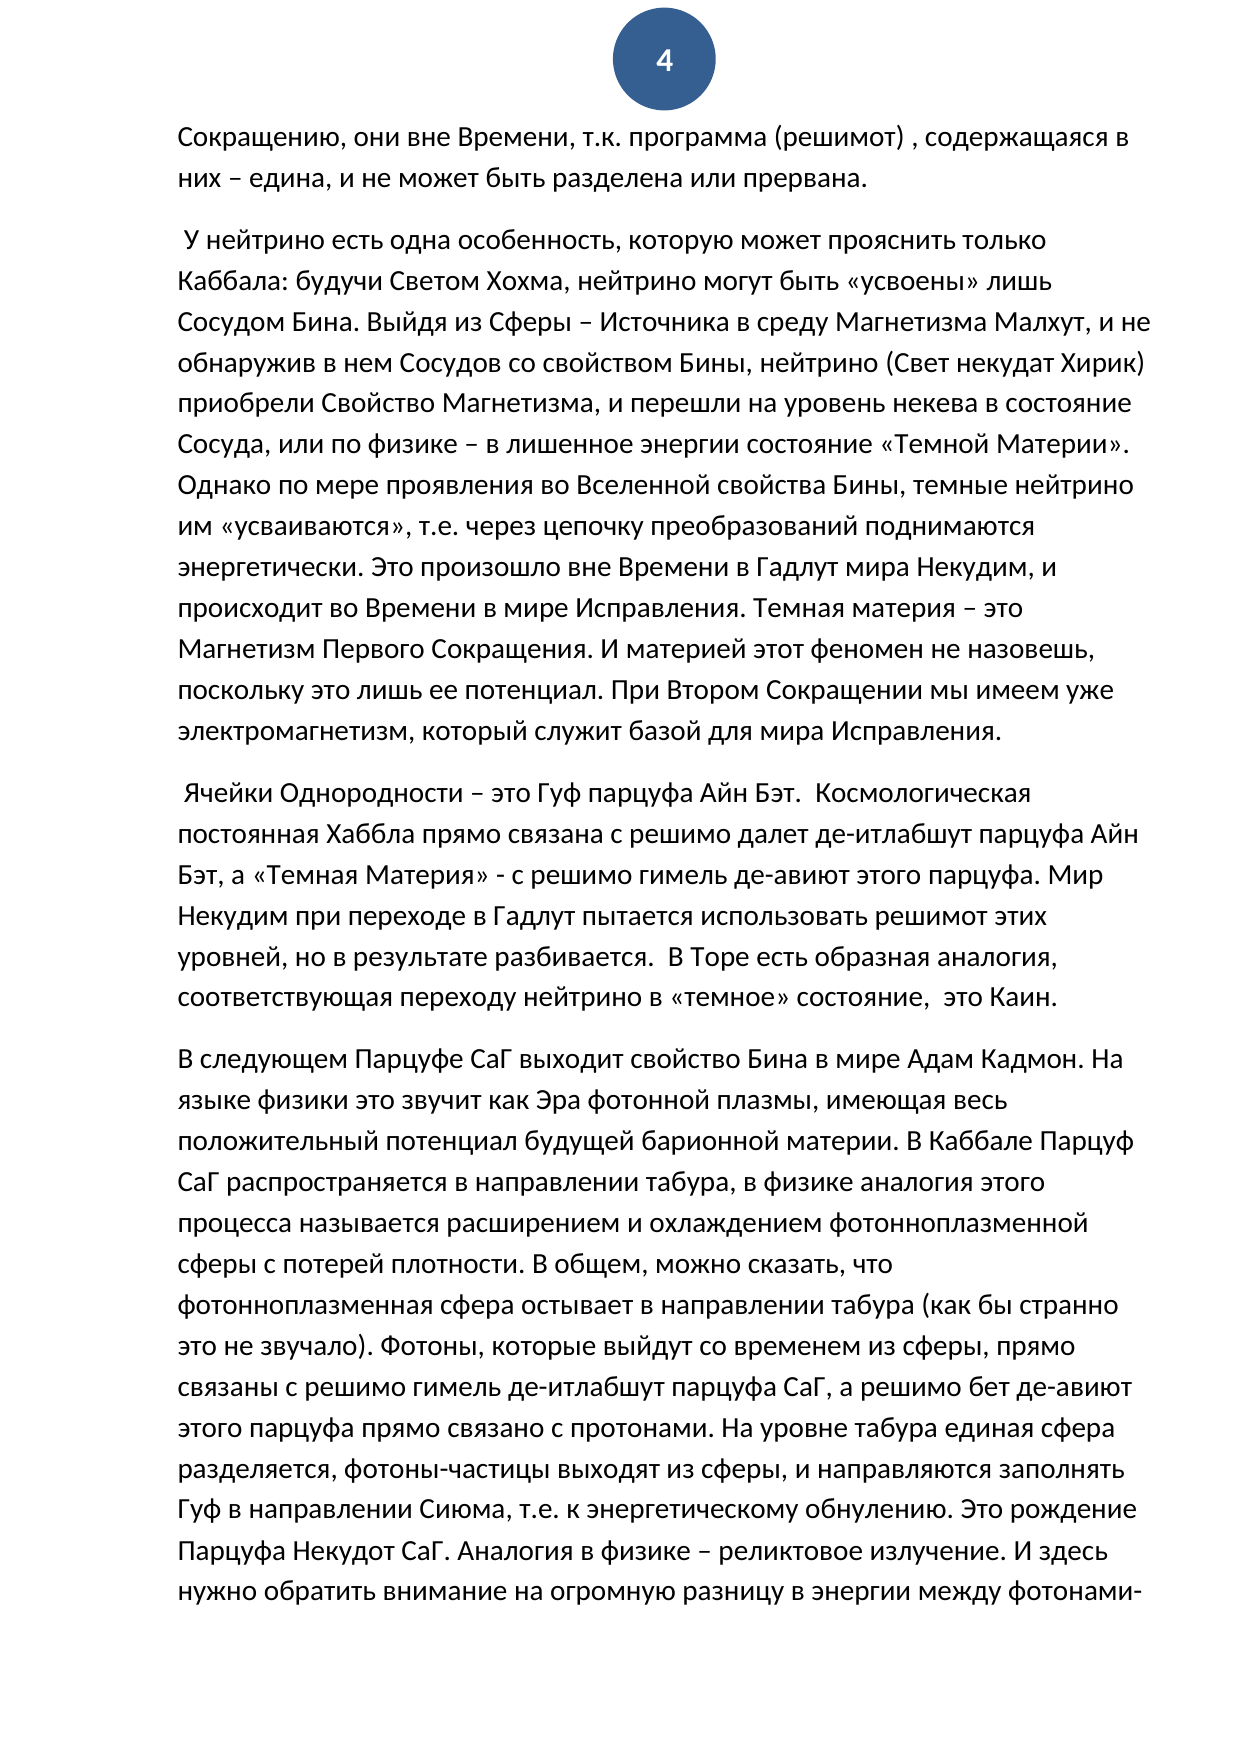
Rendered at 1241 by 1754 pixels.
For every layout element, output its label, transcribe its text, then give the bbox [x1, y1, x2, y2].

text У нейтрино есть одна особенность, которую может прояснить только Каббала: будучи Светом Хохма, нейтрино могут быть «усвоены» лишь Сосудом Бина. Выйдя из Сферы – Источника в среду Магнетизма Малхут, и не обнаружив в нем Сосудов со свойством Бины, нейтрино (Свет некудат Хирик) приобрели Свойство Магнетизма, и перешли на уровень некева в состояние Сосуда, или по физике – в лишенное энергии состояние «Темной Материи». Однако по мере проявления во Вселенной свойства Бины, темные нейтрино им «усваиваются», т.е. через цепочку преобразований поднимаются энергетически. Это произошло вне Времени в Гадлут мира Некудим, и происходит во Времени в мире Исправления. Темная материя – это Магнетизм Первого Сокращения. И материей этот феномен не назовешь, поскольку это лишь ее потенциал. При Втором Сокращении мы имеем уже электромагнетизм, который служит базой для мира Исправления. [177, 221, 1152, 748]
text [177, 1040, 1152, 1608]
text Ячейки Однородности – это Гуф парцуфа Айн Бэт. Космологическая постоянная Хаббла прямо связана с решимо далет де-итлабшут парцуфа Айн Бэт, а «Темная Материя» - с решимо гимель де-авиют этого парцуфа. Мир Некудим при переходе в Гадлут пытается использовать решимот этих уровней, но в результате разбивается. В Торе есть образная аналогия, соответствующая переходу нейтрино в «темное» состояние, это Каин. [177, 774, 1152, 1014]
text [177, 118, 1152, 195]
